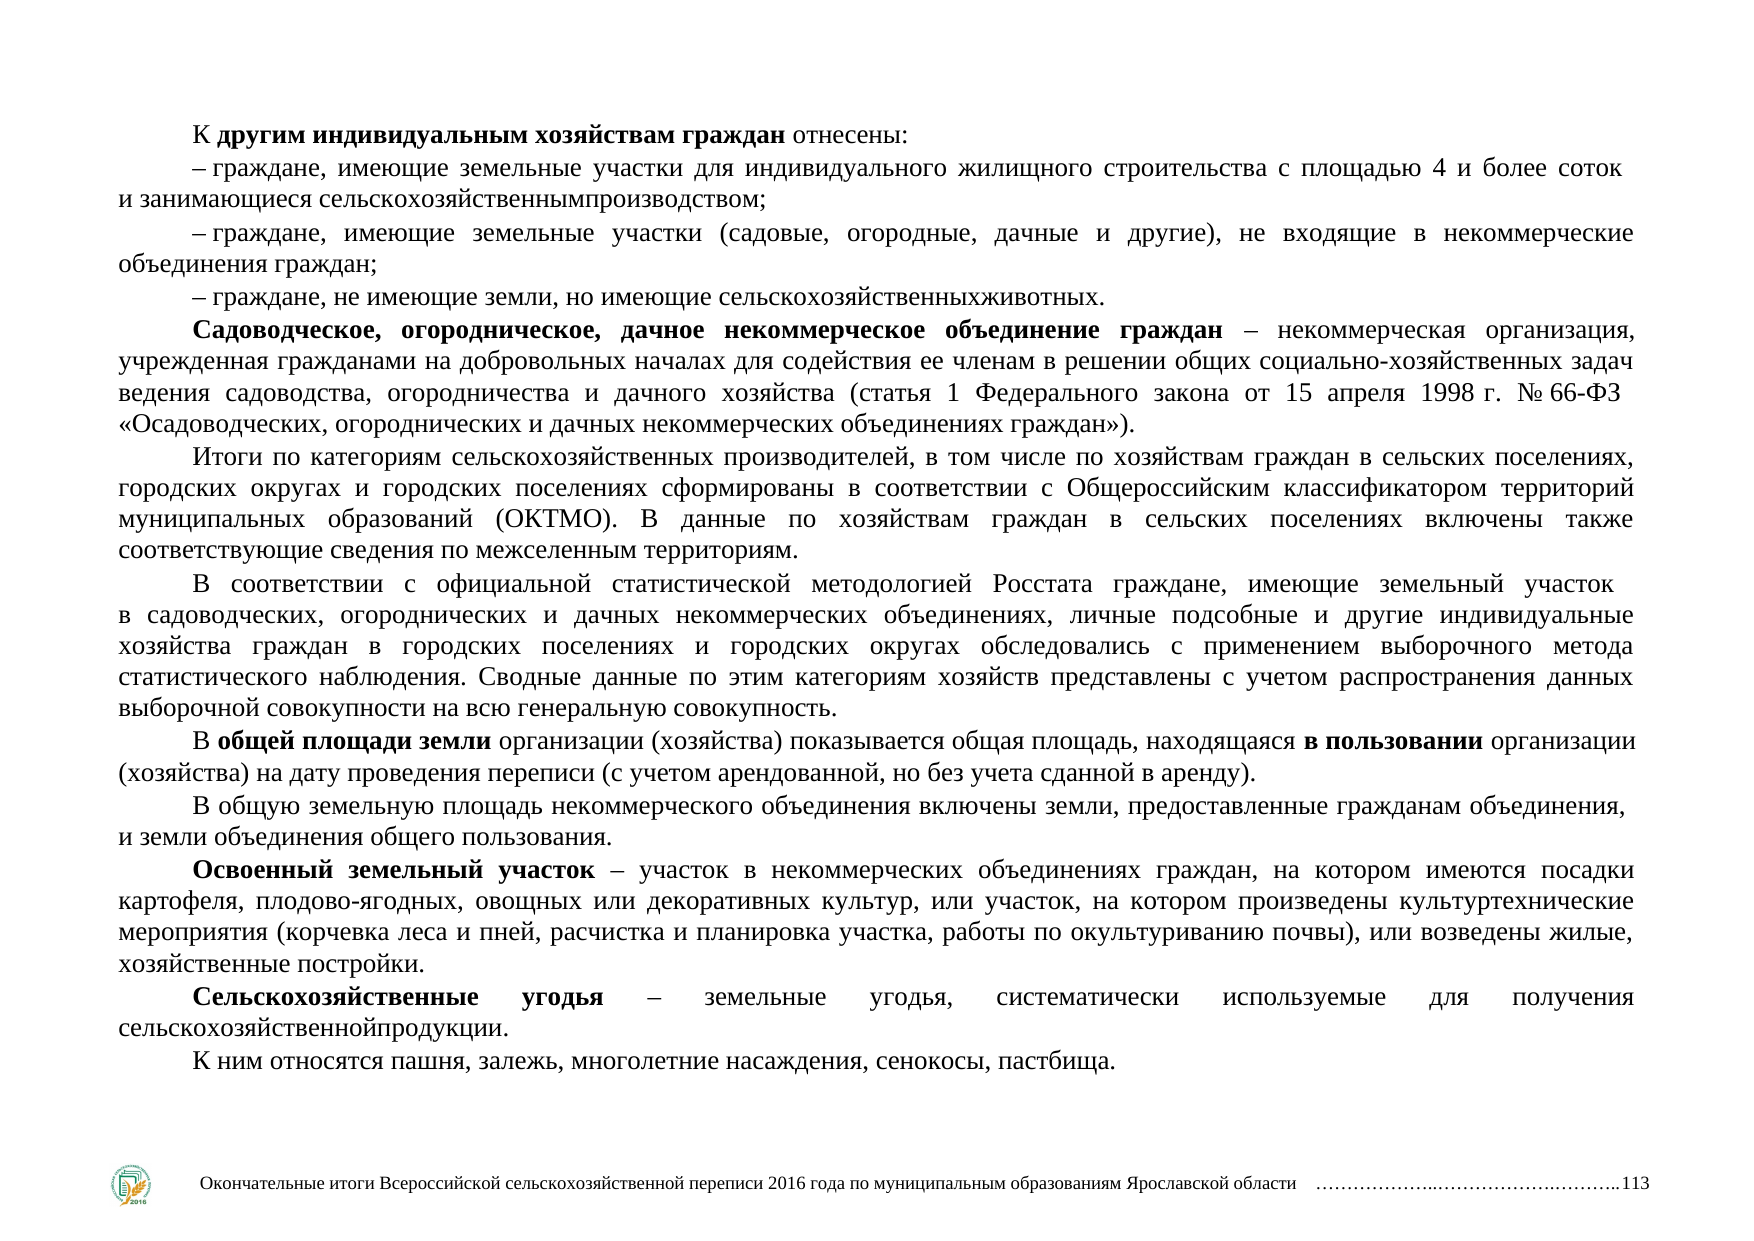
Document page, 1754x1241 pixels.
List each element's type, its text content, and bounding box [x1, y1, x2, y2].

text К другим индивидуальным хозяйствам граждан отнесены: [118, 118, 1636, 149]
text – граждане, имеющие земельные участки (садовые, огородные, дачные и другие), не входящие в некоммерческие объединения граждан; [118, 216, 1636, 278]
text – граждане, имеющие земельные участки для индивидуального жилищного строительства с площадью 4 и более соток и занимающиеся сельскохозяйственнымпроизводством; [118, 151, 1636, 214]
text Сельскохозяйственные угодья – земельные угодья, систематически используемые для получения сельскохозяйственнойпродукции. [118, 980, 1636, 1042]
text – граждане, не имеющие земли, но имеющие сельскохозяйственныхживотных. [118, 280, 1636, 311]
picture [109, 1163, 153, 1207]
text В общую земельную площадь некоммерческого объединения включены земли, предоставленные гражданам объединения, и земли объединения общего пользования. [118, 789, 1636, 851]
text В соответствии с официальной статистической методологией Росстата граждане, имеющие земельный участок в садоводческих, огороднических и дачных некоммерческих объединениях, личные подсобные и другие индивидуальные хозяйства граждан в городских поселениях и городских округах обследовались с применением выборочного метода статистического наблюдения. Сводные данные по этим категориям хозяйств представлены с учетом распространения данных выборочной совокупности на всю генеральную совокупность. [118, 567, 1636, 722]
text Садоводческое, огородническое, дачное некоммерческое объединение граждан – некоммерческая организация, учрежденная гражданами на добровольных началах для содействия ее членам в решении общих социально-хозяйственных задач ведения садоводства, огородничества и дачного хозяйства (статья 1 Федерального закона от 15 апреля 1998 г. № 66-ФЗ «Осадоводческих, огороднических и дачных некоммерческих объединениях граждан»). [118, 313, 1636, 438]
text К ним относятся пашня, залежь, многолетние насаждения, сенокосы, пастбища. [118, 1044, 1636, 1075]
text Итоги по категориям сельскохозяйственных производителей, в том числе по хозяйствам граждан в сельских поселениях, городских округах и городских поселениях сформированы в соответствии с Общероссийским классификатором территорий муниципальных образований (ОКТМО). В данные по хозяйствам граждан в сельских поселениях включены также соответствующие сведения по межселенным территориям. [118, 440, 1636, 564]
text Освоенный земельный участок – участок в некоммерческих объединениях граждан, на котором имеются посадки картофеля, плодово-ягодных, овощных или декоративных культур, или участок, на котором произведены культуртехнические мероприятия (корчевка леса и пней, расчистка и планировка участка, работы по окультуриванию почвы), или возведены жилые, хозяйственные постройки. [118, 853, 1636, 978]
text В общей площади земли организации (хозяйства) показывается общая площадь, находящаяся в пользовании организации (хозяйства) на дату проведения переписи (с учетом арендованной, но без учета сданной в аренду). [118, 724, 1636, 787]
